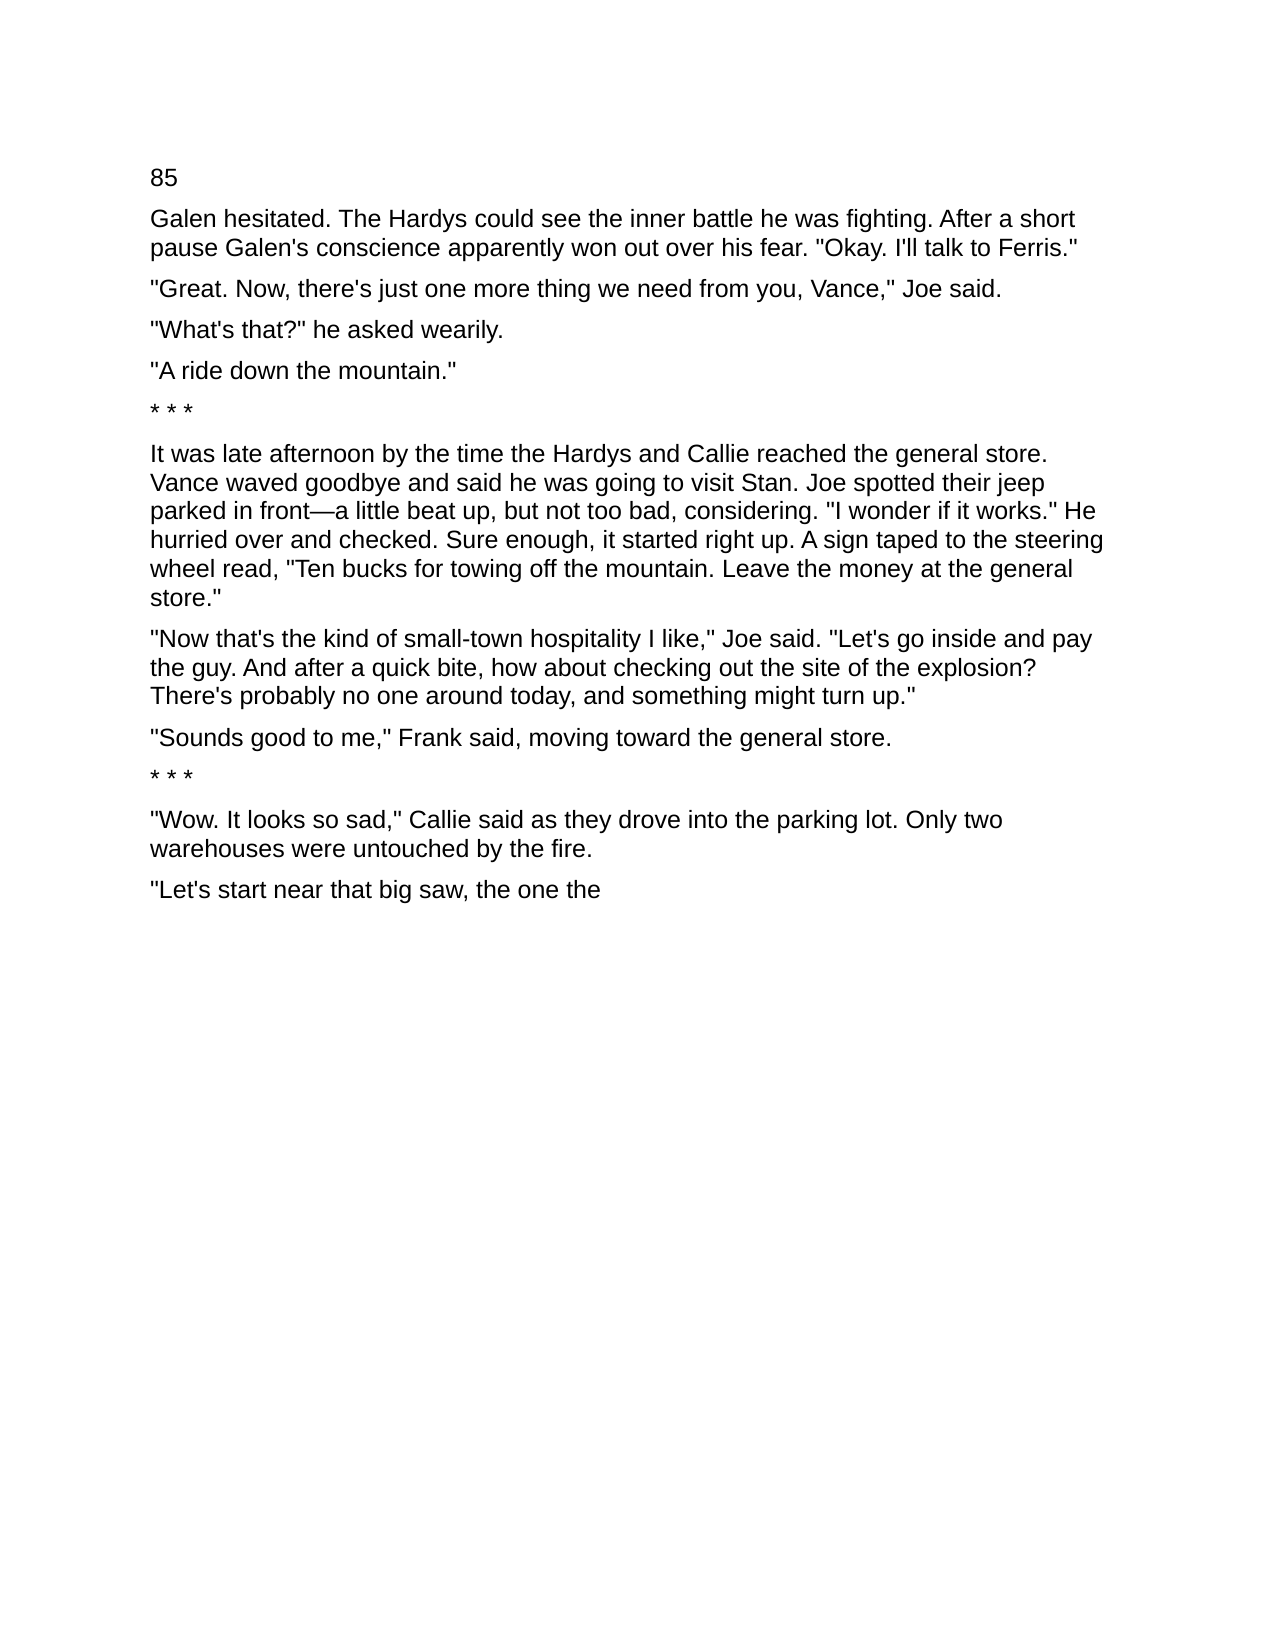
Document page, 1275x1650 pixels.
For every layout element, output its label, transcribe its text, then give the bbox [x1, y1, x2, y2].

text "Now that's the kind of small-town hospitality I like," Joe said. "Let's go inside and pay the guy. And after a quick bite, how about checking out the site of the explosion? There's probably no one around today, and something might turn up." [150, 624, 1125, 710]
text "Great. Now, there's just one more thing we need from you, Vance," Joe said. [150, 274, 1125, 302]
text "Sounds good to me," Frank said, moving toward the general store. [150, 722, 1125, 751]
text 85 [150, 162, 1125, 191]
text It was late afternoon by the time the Hardys and Callie reached the general store. Vance waved goodbye and said he was going to visit Stan. Joe spotted their jeep parked in front—a little beat up, but not too bad, considering. "I wonder if it works." He hurried over and checked. Sure enough, it started right up. A sign taped to the steering wheel read, "Ten bucks for towing off the mountain. Leave the money at the general store." [150, 439, 1125, 611]
text "What's that?" he asked wearily. [150, 315, 1125, 344]
text * * * [150, 764, 1125, 792]
text "Wow. It looks so sad," Callie said as they drove into the parking lot. Only two warehouses were untouched by the fire. [150, 805, 1125, 862]
text * * * [150, 397, 1125, 426]
text "A ride down the mountain." [150, 356, 1125, 385]
text "Let's start near that big saw, the one the [150, 875, 1125, 904]
text Galen hesitated. The Hardys could see the inner battle he was fighting. After a short pause Galen's conscience apparently won out over his fear. "Okay. I'll talk to Ferris." [150, 204, 1125, 261]
